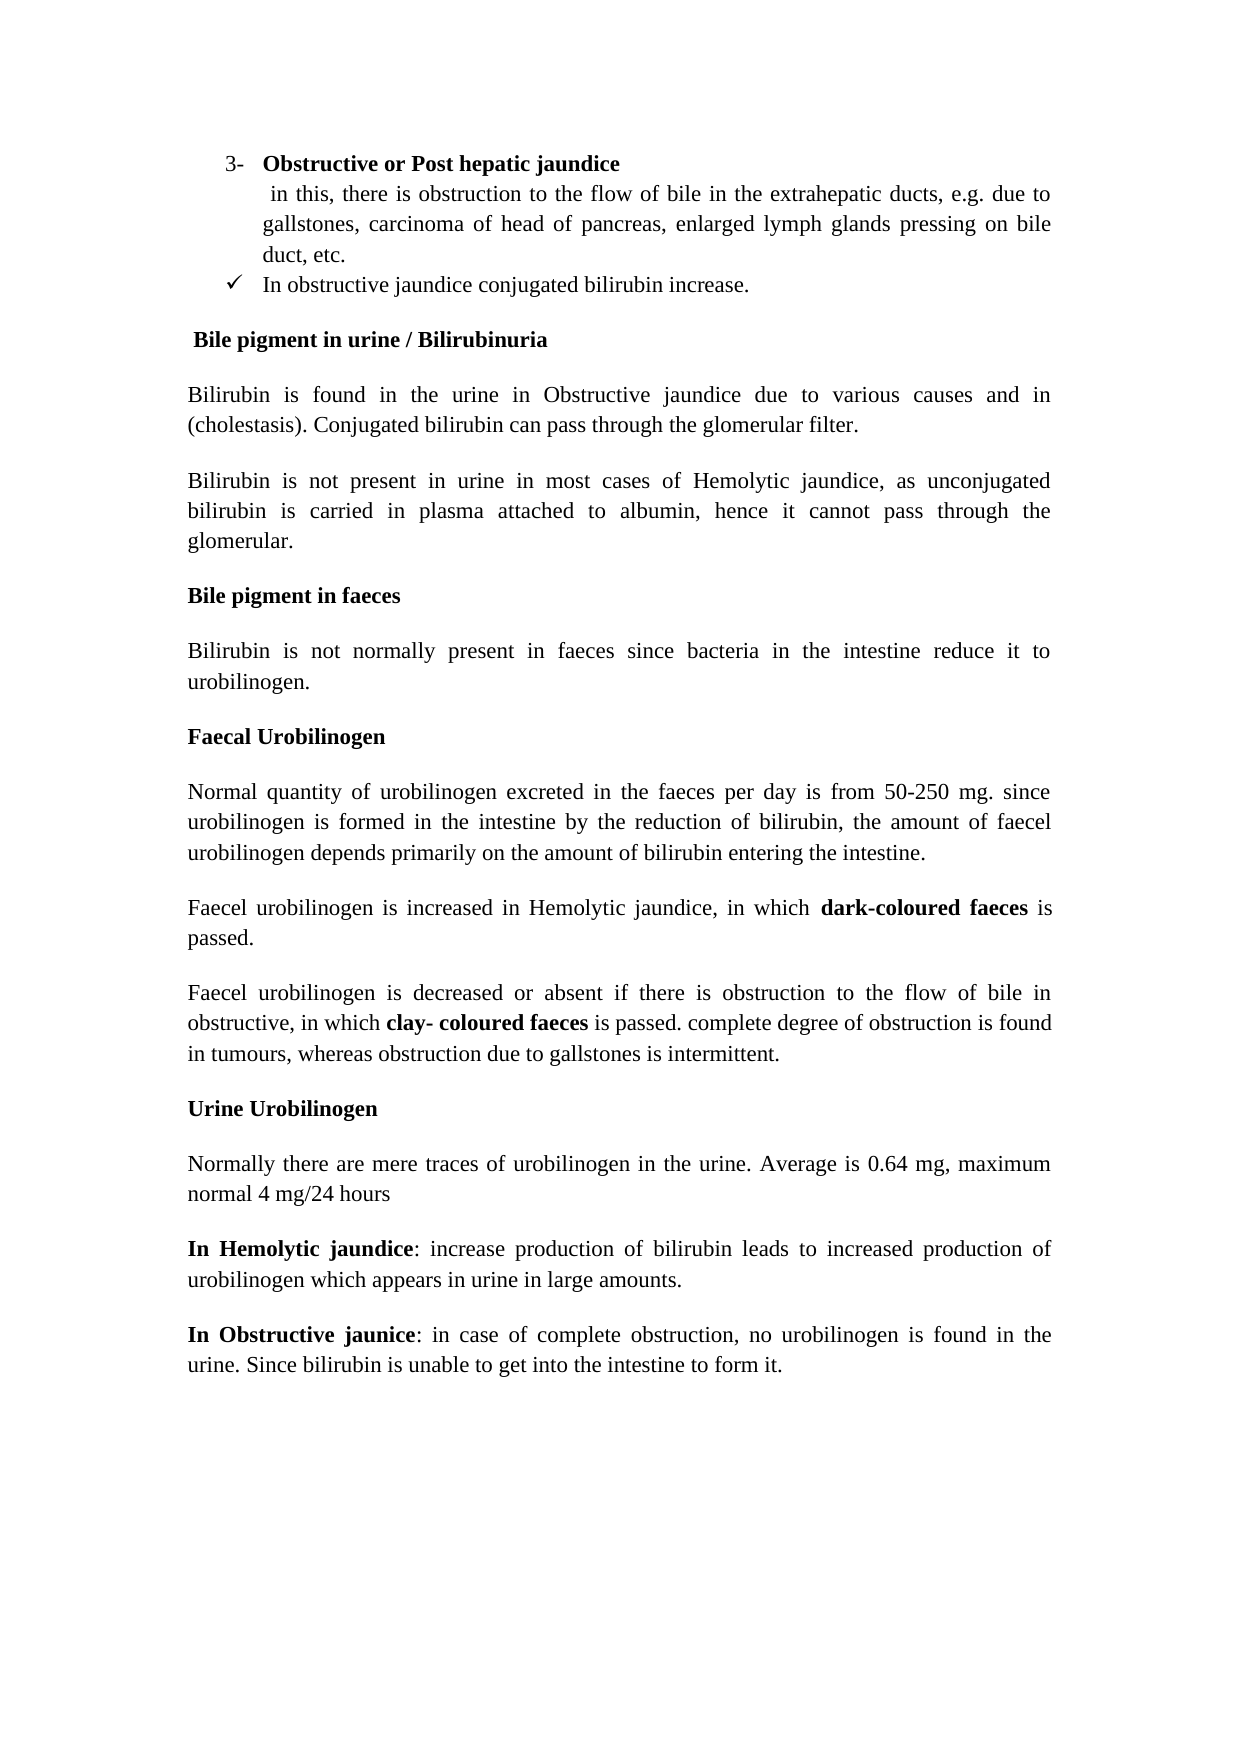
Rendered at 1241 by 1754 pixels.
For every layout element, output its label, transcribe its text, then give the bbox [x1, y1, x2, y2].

text Faecel urobilinogen is increased in Hemolytic jaundice, in which dark-coloured faeces is passed. [187, 894, 1053, 950]
text Bilirubin is found in the urine in Obstructive jaundice due to various causes and in (cholestasis). Conjugated bilirubin can pass through the glomerular filter. [187, 381, 1053, 438]
text Bile pigment in urine / Bilirubinuria [187, 326, 1053, 352]
text Urine Urobilinogen [187, 1095, 1053, 1121]
text Normally there are mere traces of urobilinogen in the urine. Average is 0.64 mg, maximum normal 4 mg/24 hours [187, 1150, 1053, 1207]
text In Hemolytic jaundice: increase production of bilirubin leads to increased production of urobilinogen which appears in urine in large amounts. [187, 1235, 1053, 1292]
text Faecal Urobilinogen [187, 723, 1053, 749]
list In obstructive jaundice conjugated bilirubin increase. [225, 271, 1053, 297]
text Normal quantity of urobilinogen excreted in the faeces per day is from 50-250 mg. since urobilinogen is formed in the intestine by the reduction of bilirubin, the amount of faecel urobilinogen depends primarily on the amount of bilirubin entering the intestine. [187, 778, 1053, 865]
list Obstructive or Post hepatic jaundice [225, 150, 1053, 176]
text Faecel urobilinogen is decreased or absent if there is obstruction to the flow of bile in obstructive, in which clay- coloured faeces is passed. complete degree of obstruction is found in tumours, whereas obstruction due to gallstones is intermittent. [187, 979, 1053, 1066]
text Bile pigment in faeces [187, 582, 1053, 609]
text Bilirubin is not present in urine in most cases of Hemolytic jaundice, as unconjugated bilirubin is carried in plasma attached to albumin, hence it cannot pass through the glomerular. [187, 467, 1053, 553]
text Bilirubin is not normally present in faeces since bacteria in the intestine reduce it to urobilinogen. [187, 637, 1053, 694]
list in this, there is obstruction to the flow of bile in the extrahepatic ducts, e.g. due to gallstones, carcinoma of head of pancreas, enlarged lymph glands pressing on bile duct, etc. [262, 180, 1053, 267]
text In Obstructive jaunice: in case of complete obstruction, no urobilinogen is found in the urine. Since bilirubin is unable to get into the intestine to form it. [187, 1321, 1053, 1377]
